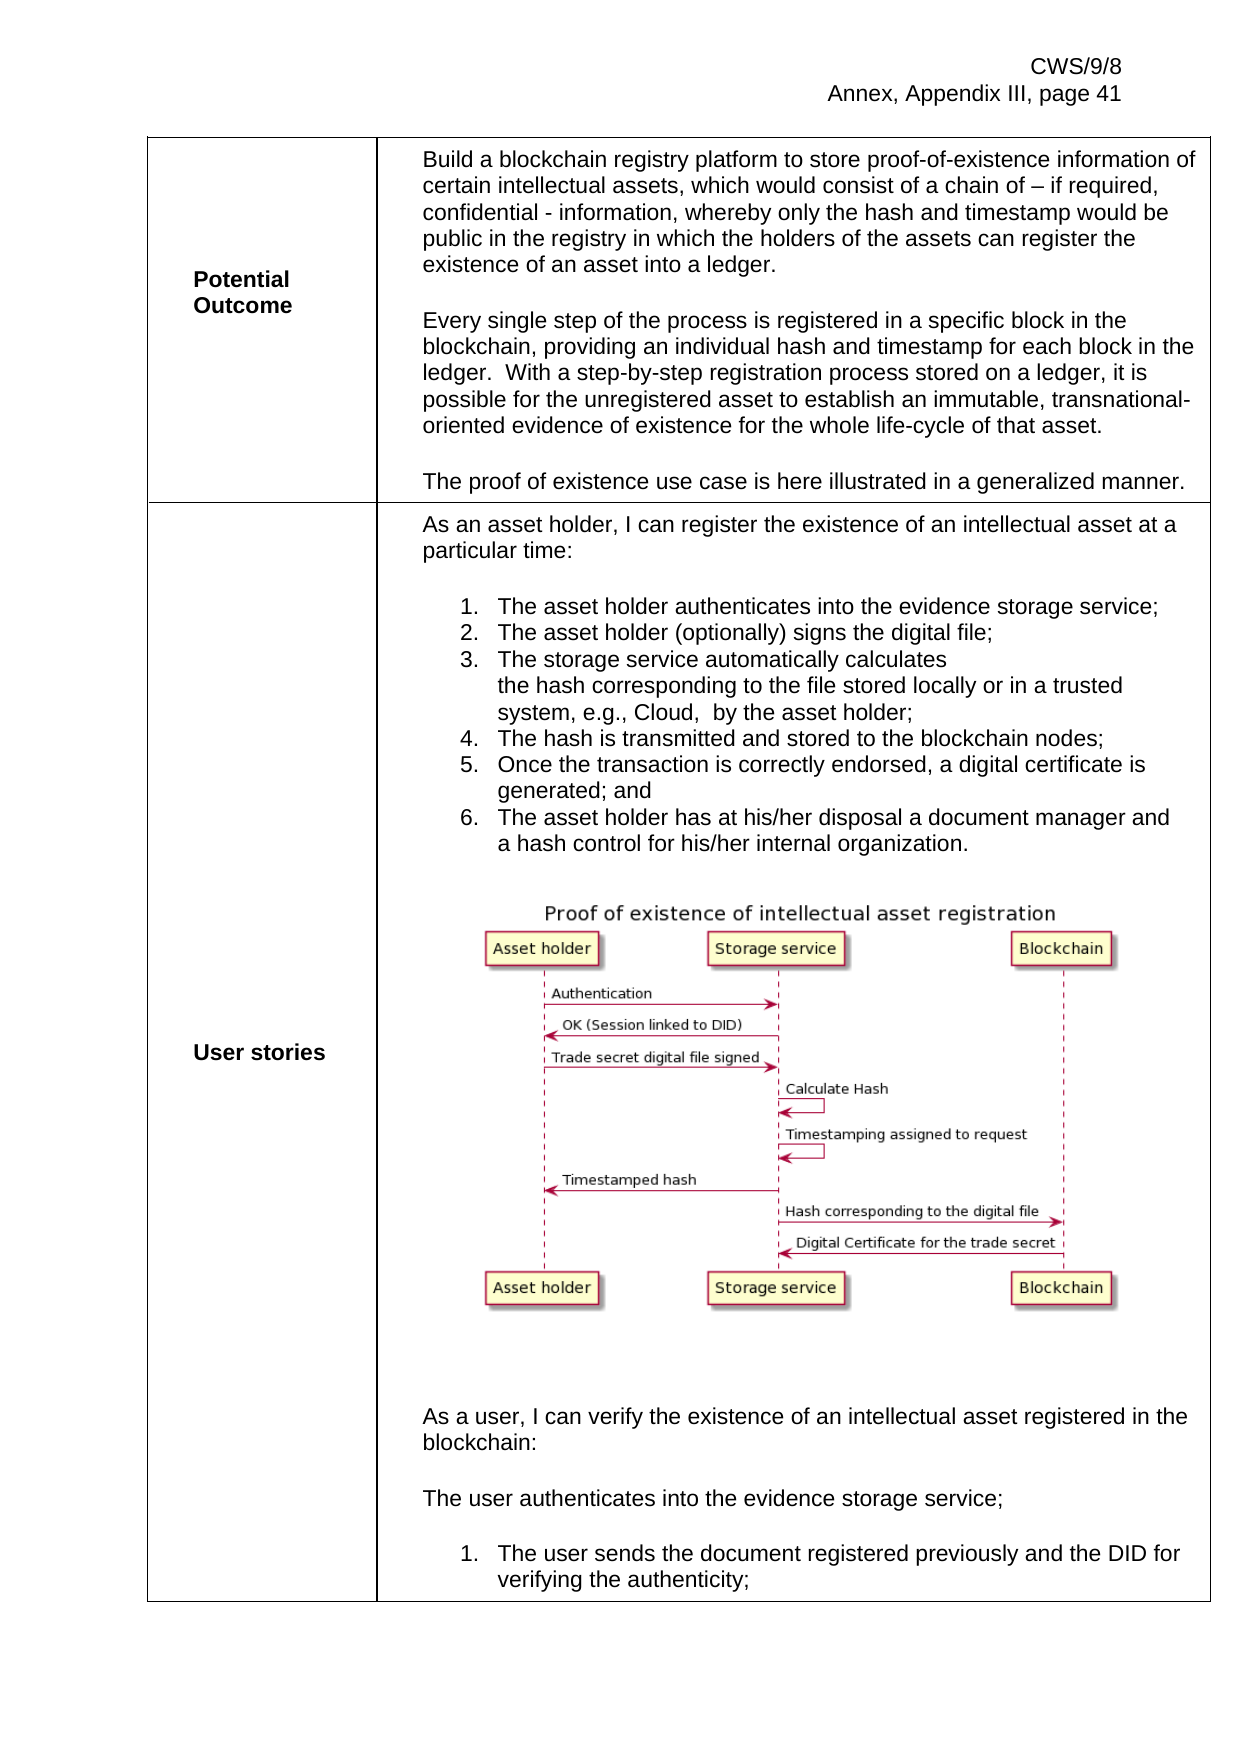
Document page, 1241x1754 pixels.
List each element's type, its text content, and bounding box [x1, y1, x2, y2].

table_cell Potential Outcome [148, 138, 376, 502]
table_cell Build a blockchain registry platform to store proof-of-existence information of certain intellectual assets, which would consist of a chain of – if required, confidential - information, whereby only the hash and timestamp would be public in the registry in which the holders of the assets can register the existence of an asset into a ledger. Every single step of the process is registered in a specific block in the blockchain, providing an individual hash and timestamp for each block in the ledger. With a step-by-step registration process stored on a ledger, it is possible for the unregistered asset to establish an immutable, transnational-oriented evidence of existence for the whole life-cycle of that asset. The proof of existence use case is here illustrated in a generalized manner. [378, 138, 1210, 502]
table_cell User stories [148, 503, 376, 1601]
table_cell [378, 503, 1210, 1601]
picture [480, 889, 1125, 1318]
